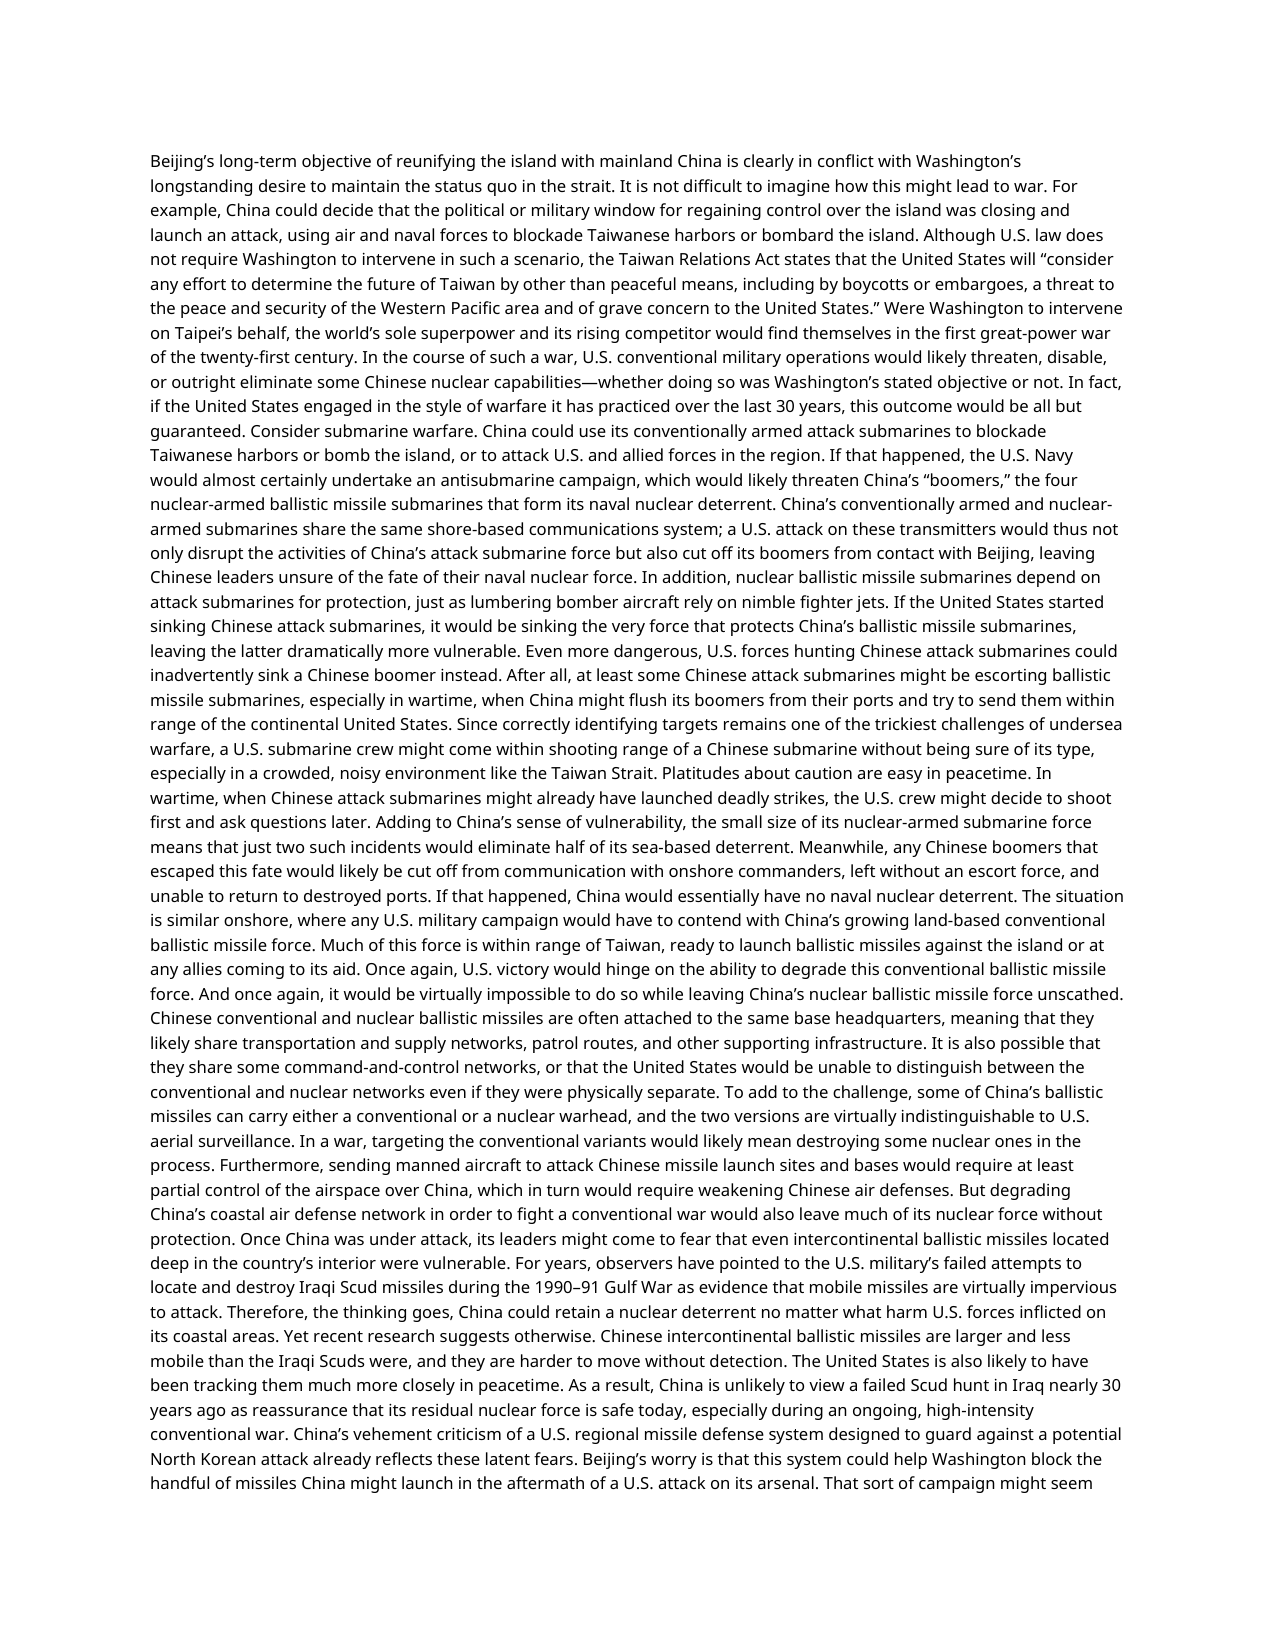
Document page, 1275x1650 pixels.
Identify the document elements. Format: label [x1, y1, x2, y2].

text [150, 150, 1125, 1494]
